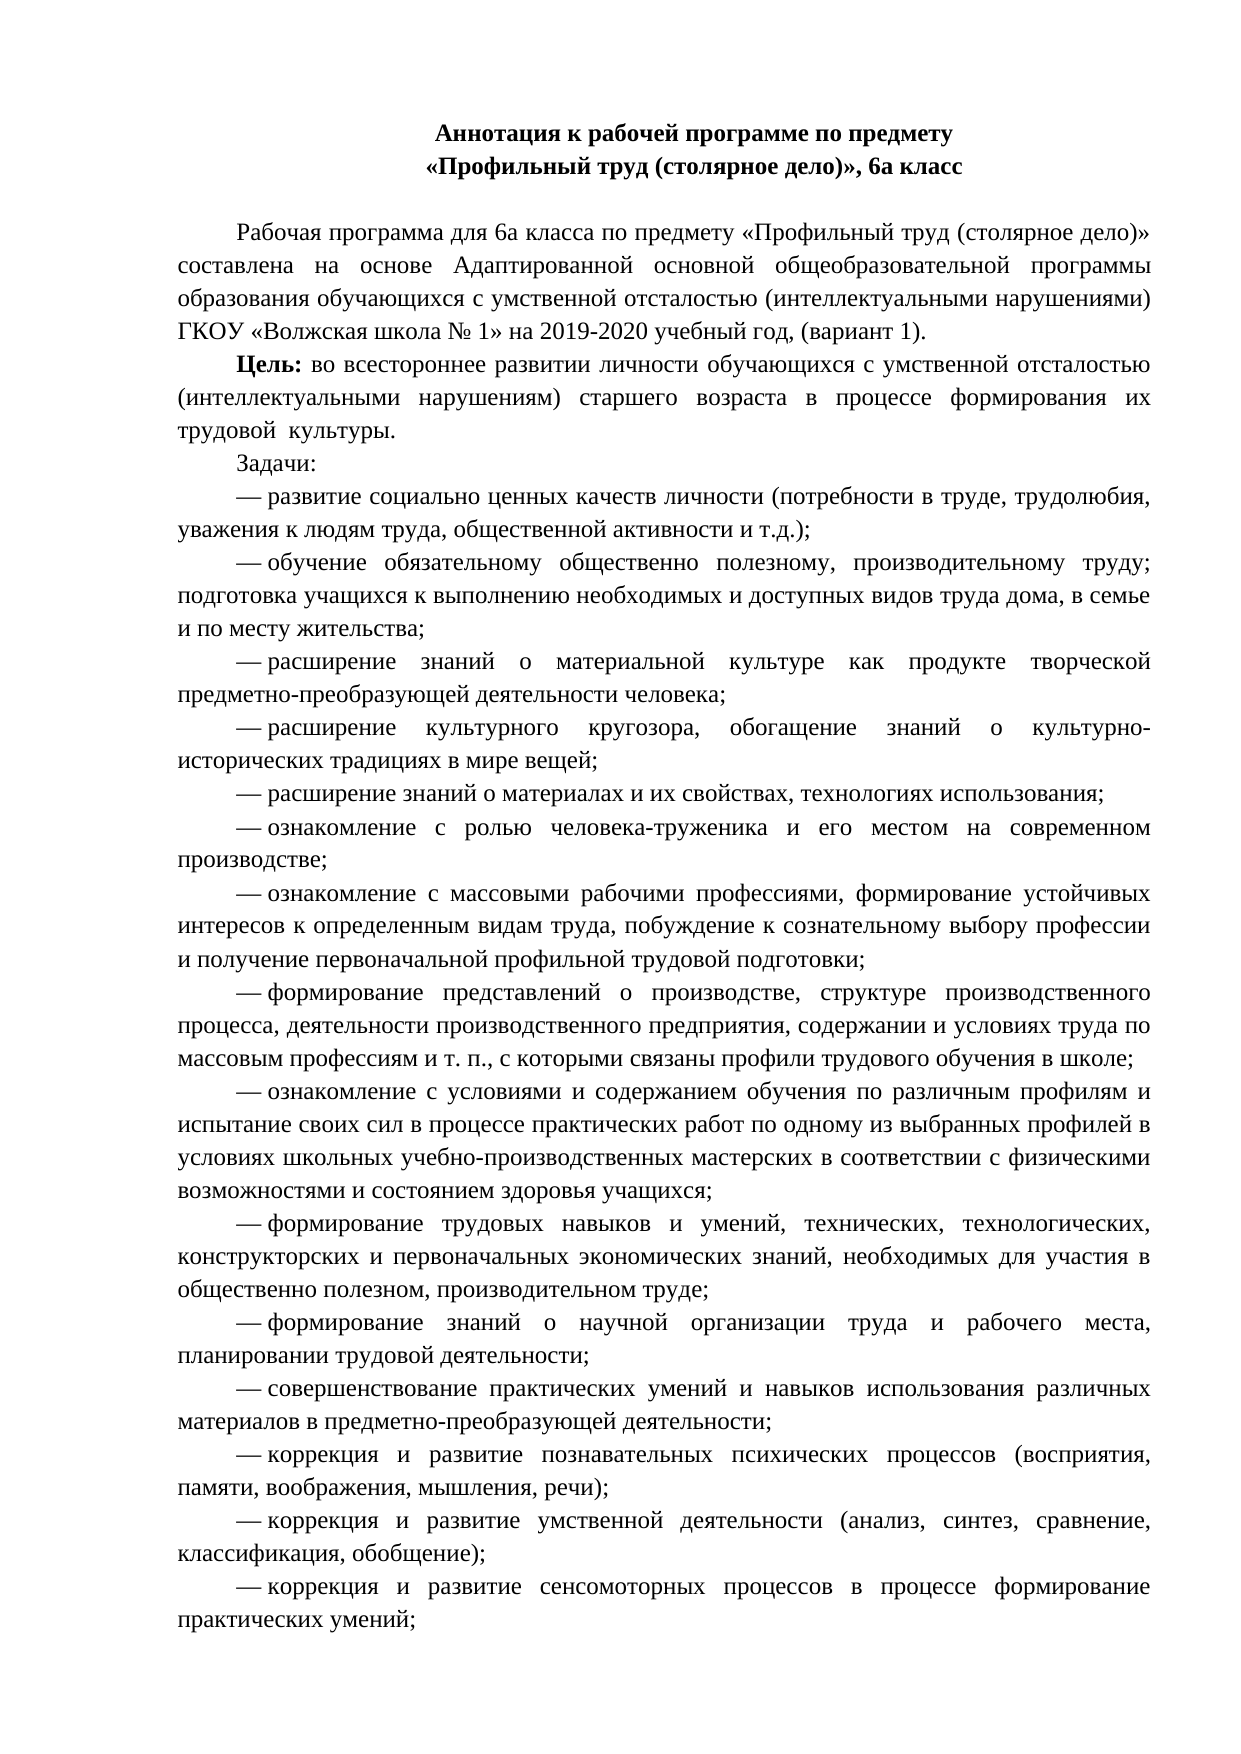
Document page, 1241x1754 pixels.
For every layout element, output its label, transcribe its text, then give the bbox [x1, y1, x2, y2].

text ― расширение знаний о материальной культуре как продукте творческой предметно-преобразующей деятельности человека; [177, 646, 1152, 708]
text ― развитие социально ценных качеств личности (потребности в труде, трудолюбия, уважения к людям труда, общественной активности и т.д.); [177, 481, 1152, 543]
text ― обучение обязательному общественно полезному, производительному труду; подготовка учащихся к выполнению необходимых и доступных видов труда дома, в семье и по месту жительства; [177, 547, 1152, 642]
text ― расширение культурного кругозора, обогащение знаний о культурно-исторических традициях в мире вещей; [177, 712, 1152, 774]
text Рабочая программа для 6а класса по предмету «Профильный труд (столярное дело)» составлена на основе Адаптированной основной общеобразовательной программы образования обучающихся с умственной отсталостью (интеллектуальными нарушениями) ГКОУ «Волжская школа № 1» на 2019-2020 учебный год, (вариант 1). [177, 217, 1152, 345]
text ― ознакомление с массовыми рабочими профессиями, формирование устойчивых интересов к определенным видам труда, побуждение к сознательному выбору профессии и получение первоначальной профильной трудовой подготовки; [177, 878, 1152, 972]
text ― совершенствование практических умений и навыков использования различных материалов в предметно-преобразующей деятельности; [177, 1373, 1152, 1435]
text ― формирование трудовых навыков и умений, технических, технологических, конструкторских и первоначальных экономических знаний, необходимых для участия в общественно полезном, производительном труде; [177, 1208, 1152, 1303]
text ― формирование знаний о научной организации труда и рабочего места, планировании трудовой деятельности; [177, 1307, 1152, 1369]
text ― коррекция и развитие познавательных психических процессов (восприятия, памяти, воображения, мышления, речи); [177, 1439, 1152, 1501]
text ― ознакомление с условиями и содержанием обучения по различным профилям и испытание своих сил в процессе практических работ по одному из выбранных профилей в условиях школьных учебно-производственных мастерских в соответствии с физическими возможностями и состоянием здоровья учащихся; [177, 1076, 1152, 1203]
text Аннотация к рабочей программе по предмету [177, 118, 1152, 147]
text ― ознакомление с ролью человека-труженика и его местом на современном производстве; [177, 812, 1152, 873]
text Задачи: [177, 448, 1152, 477]
text ― коррекция и развитие умственной деятельности (анализ, синтез, сравнение, классификация, обобщение); [177, 1505, 1152, 1567]
text «Профильный труд (столярное дело)», 6а класс [177, 151, 1152, 180]
text ― коррекция и развитие сенсомоторных процессов в процессе формирование практических умений; [177, 1571, 1152, 1633]
text Цель: во всестороннее развитии личности обучающихся с умственной отсталостью (интеллектуальными нарушениям) старшего возраста в процессе формирования их трудовой культуры. [177, 349, 1152, 444]
text ― формирование представлений о производстве, структуре производственного процесса, деятельности производственного предприятия, содержании и условиях труда по массовым профессиям и т. п., с которыми связаны профили трудового обучения в школе; [177, 977, 1152, 1071]
text ― расширение знаний о материалах и их свойствах, технологиях использования; [177, 778, 1152, 807]
